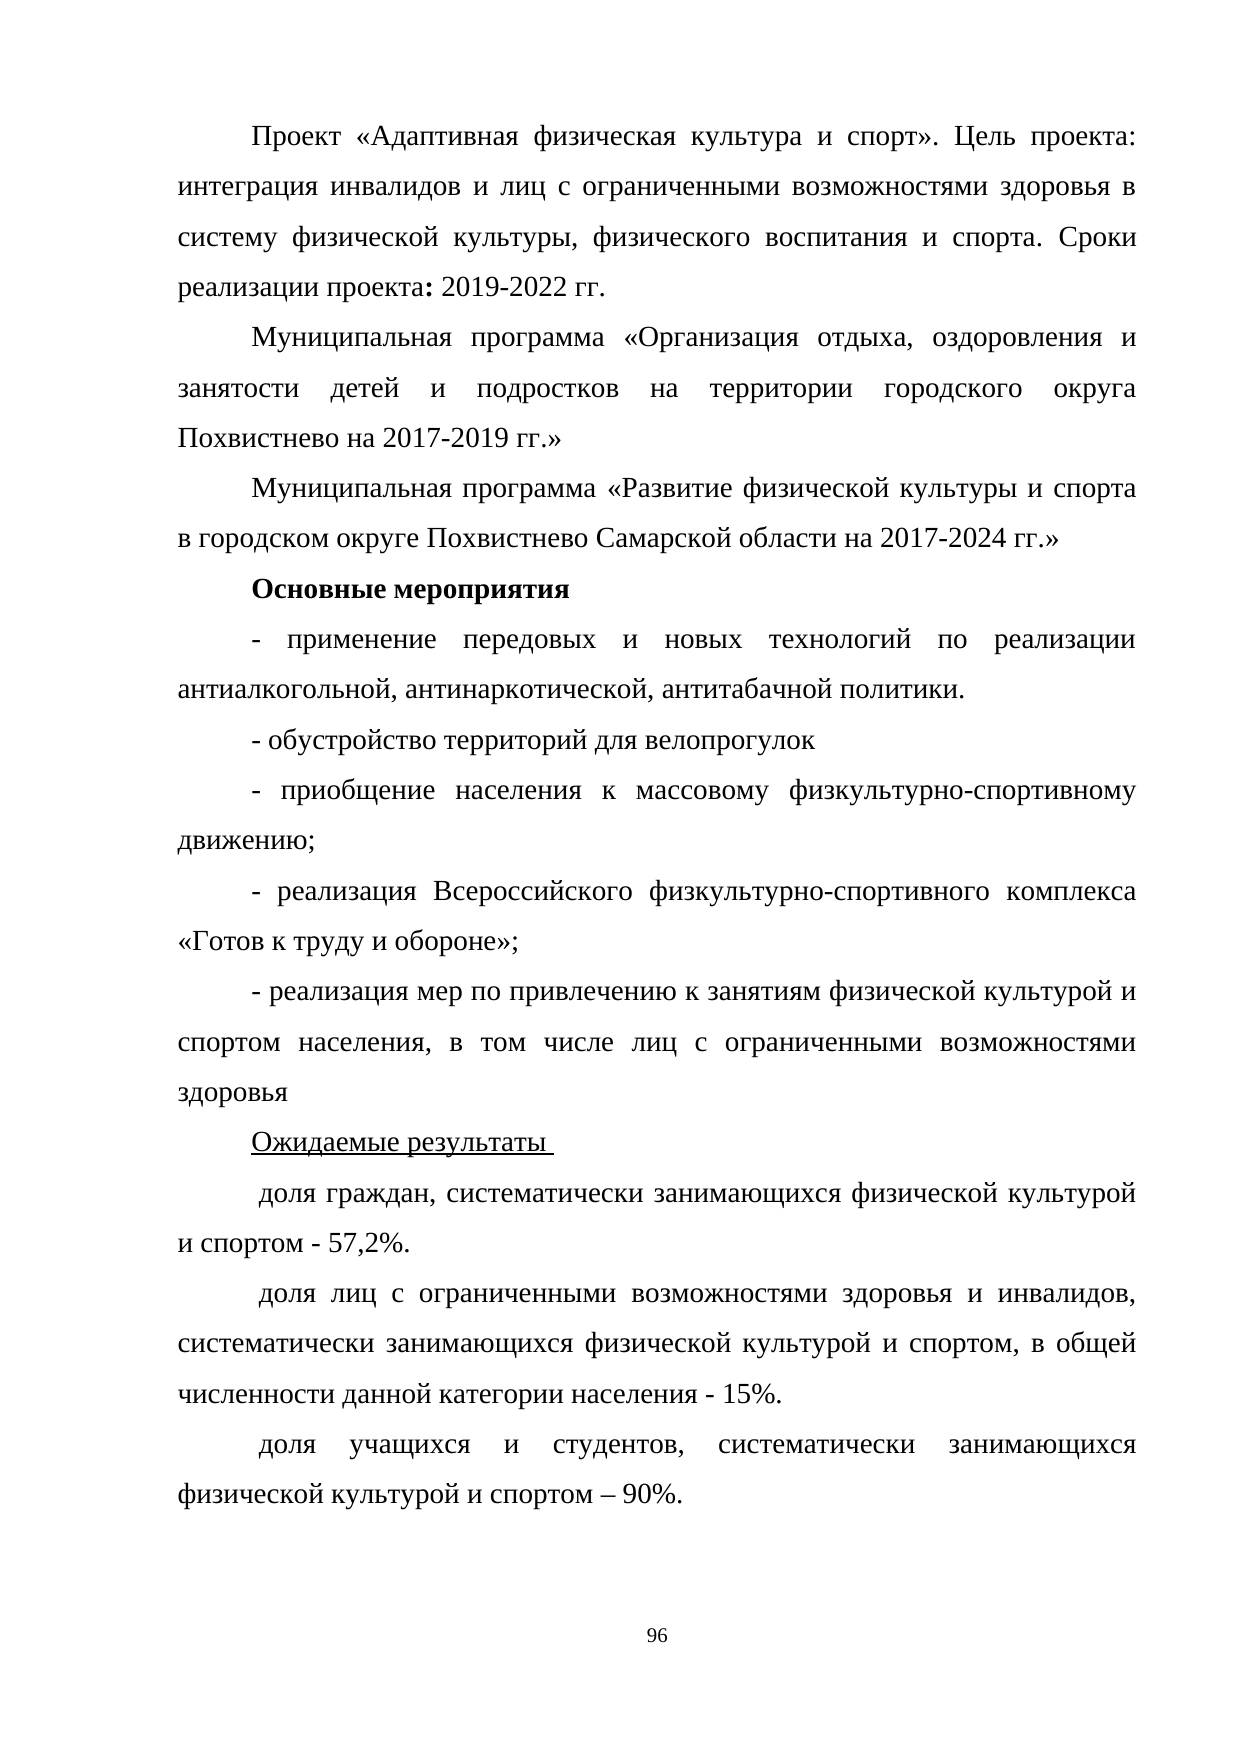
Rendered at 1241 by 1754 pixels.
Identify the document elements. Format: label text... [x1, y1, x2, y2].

text Основные мероприятия [177, 571, 1137, 604]
text - реализация Всероссийского физкультурно-спортивного комплекса «Готов к труду и обороне»; [177, 873, 1137, 957]
text Муниципальная программа «Организация отдыха, оздоровления и занятости детей и подростков на территории городского округа Похвистнево на 2017-2019 гг.» [177, 319, 1137, 453]
text - применение передовых и новых технологий по реализации антиалкогольной, антинаркотической, антитабачной политики. [177, 621, 1137, 705]
text - приобщение населения к массовому физкультурно-спортивному движению; [177, 772, 1137, 856]
text доля граждан, систематически занимающихся физической культурой и спортом - 57,2%. [177, 1175, 1137, 1258]
text - обустройство территорий для велопрогулок [177, 722, 1137, 755]
text - реализация мер по привлечению к занятиям физической культурой и спортом населения, в том числе лиц с ограниченными возможностями здоровья [177, 973, 1137, 1108]
text доля учащихся и студентов, систематически занимающихся физической культурой и спортом – 90%. [177, 1426, 1137, 1510]
text доля лиц с ограниченными возможностями здоровья и инвалидов, систематически занимающихся физической культурой и спортом, в общей численности данной категории населения - 15%. [177, 1275, 1137, 1409]
text Муниципальная программа «Развитие физической культуры и спорта в городском округе Похвистнево Самарской области на 2017-2024 гг.» [177, 470, 1137, 554]
text Ожидаемые результаты [177, 1124, 1137, 1158]
text Проект «Адаптивная физическая культура и спорт». Цель проекта: интеграция инвалидов и лиц с ограниченными возможностями здоровья в систему физической культуры, физического воспитания и спорта. Сроки реализации проекта: 2019-2022 гг. [177, 118, 1137, 303]
